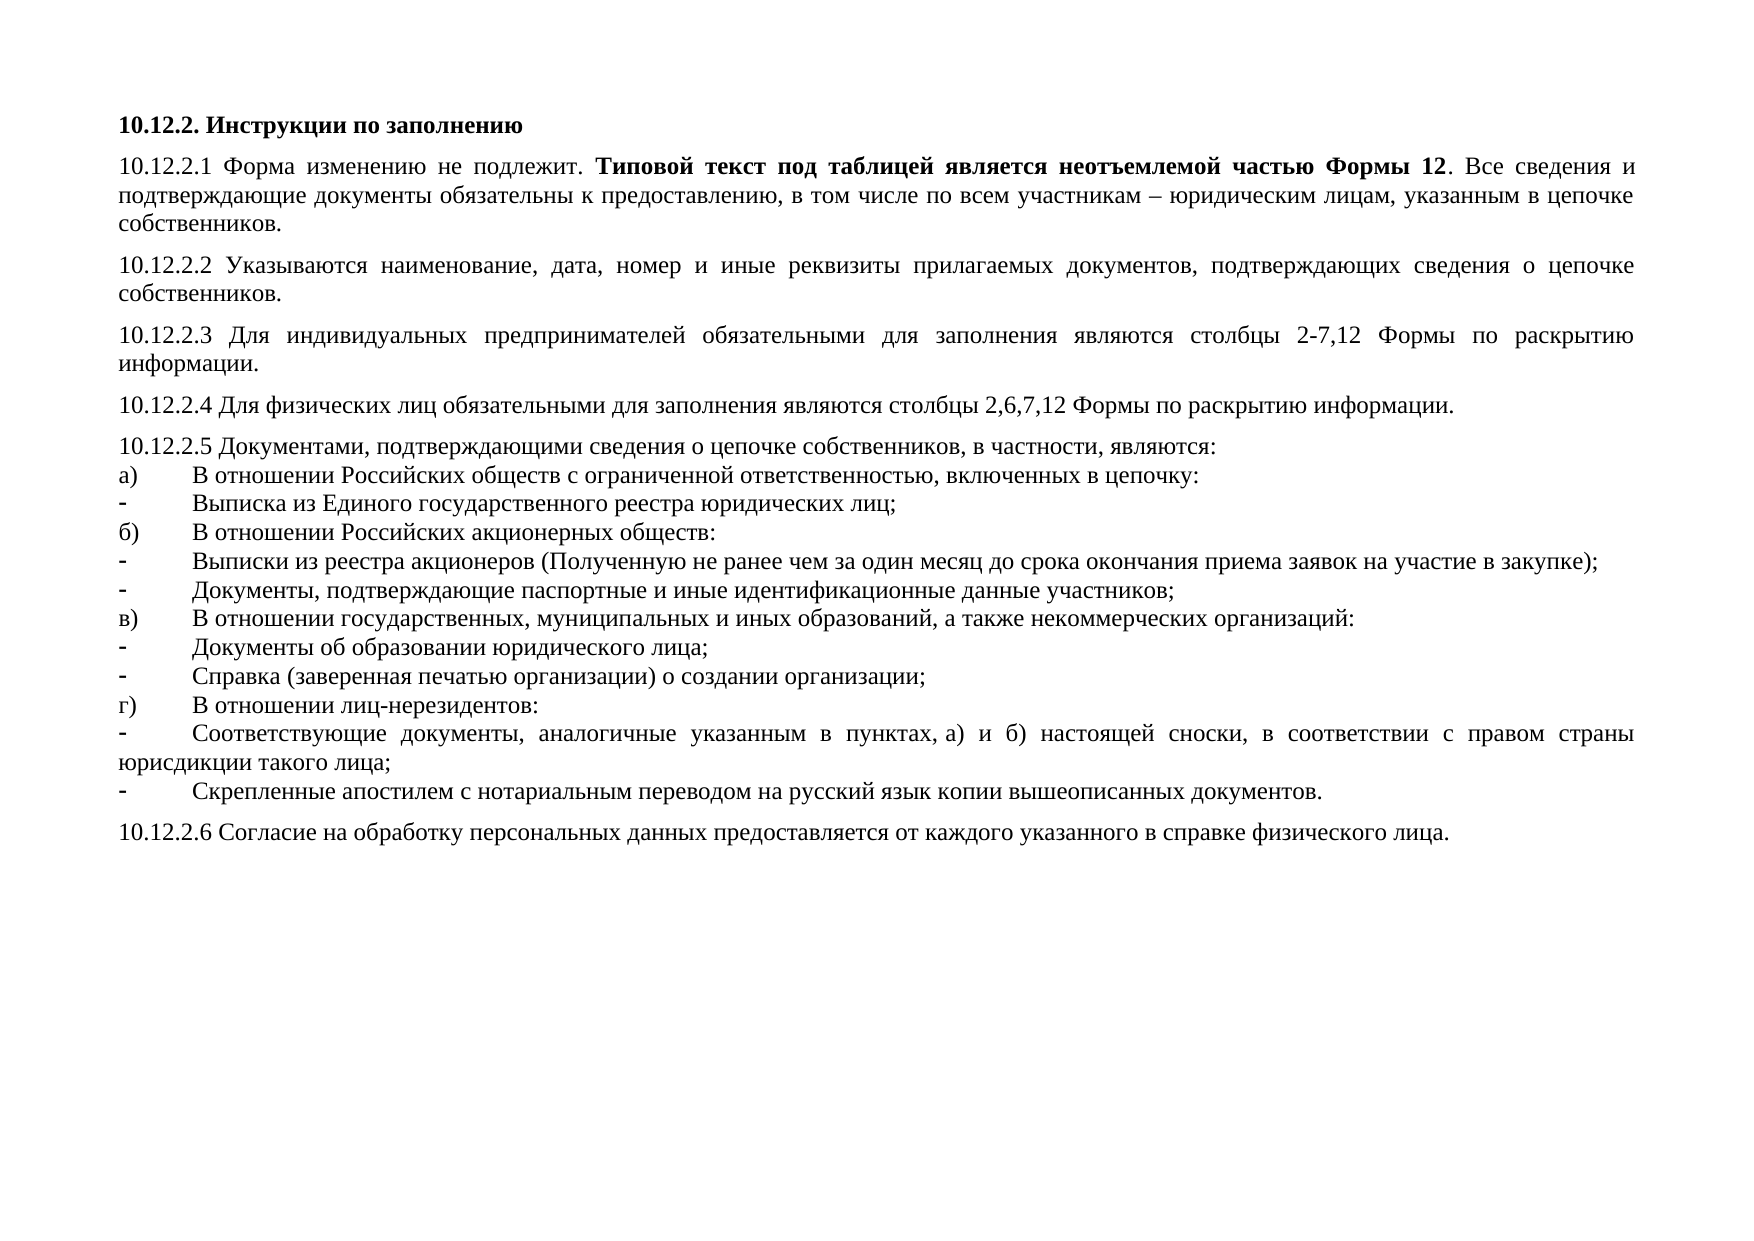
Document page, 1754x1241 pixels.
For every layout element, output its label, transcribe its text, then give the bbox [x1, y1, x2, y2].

list Выписка из Единого государственного реестра юридических лиц; [118, 488, 1636, 517]
list Документы об образовании юридического лица; [118, 632, 1636, 661]
text 10.12.2.4 Для физических лиц обязательными для заполнения являются столбцы 2,6,7,12 Формы по раскрытию информации. [118, 390, 1636, 418]
text 10.12.2.5 Документами, подтверждающими сведения о цепочке собственников, в частности, являются: [118, 431, 1636, 460]
list Документы, подтверждающие паспортные и иные идентификационные данные участников; [118, 575, 1636, 603]
list В отношении лиц-нерезидентов: [118, 690, 1636, 718]
text 10.12.2.2 Указываются наименование, дата, номер и иные реквизиты прилагаемых документов, подтверждающих сведения о цепочке собственников. [118, 250, 1636, 307]
list В отношении Российских обществ с ограниченной ответственностью, включенных в цепочку: [118, 460, 1636, 488]
list Выписки из реестра акционеров (Полученную не ранее чем за один месяц до срока окончания приема заявок на участие в закупке); [118, 546, 1636, 575]
text 10.12.2.1 Форма изменению не подлежит. Типовой текст под таблицей является неотъемлемой частью Формы 12. Все сведения и подтверждающие документы обязательны к предоставлению, в том числе по всем участникам – юридическим лицам, указанным в цепочке собственников. [118, 151, 1636, 237]
text 10.12.2.3 Для индивидуальных предпринимателей обязательными для заполнения являются столбцы 2-7,12 Формы по раскрытию информации. [118, 320, 1636, 377]
text 10.12.2. Инструкции по заполнению [118, 110, 1636, 138]
list Соответствующие документы, аналогичные указанным в пунктах, а) и б) настоящей сноски, в соответствии с правом страны юрисдикции такого лица; [118, 718, 1636, 776]
text 10.12.2.6 Согласие на обработку персональных данных предоставляется от каждого указанного в справке физического лица. [118, 817, 1636, 846]
list Скрепленные апостилем с нотариальным переводом на русский язык копии вышеописанных документов. [118, 776, 1636, 805]
list В отношении государственных, муниципальных и иных образований, а также некоммерческих организаций: [118, 603, 1636, 632]
list В отношении Российских акционерных обществ: [118, 517, 1636, 546]
list Справка (заверенная печатью организации) о создании организации; [118, 661, 1636, 690]
